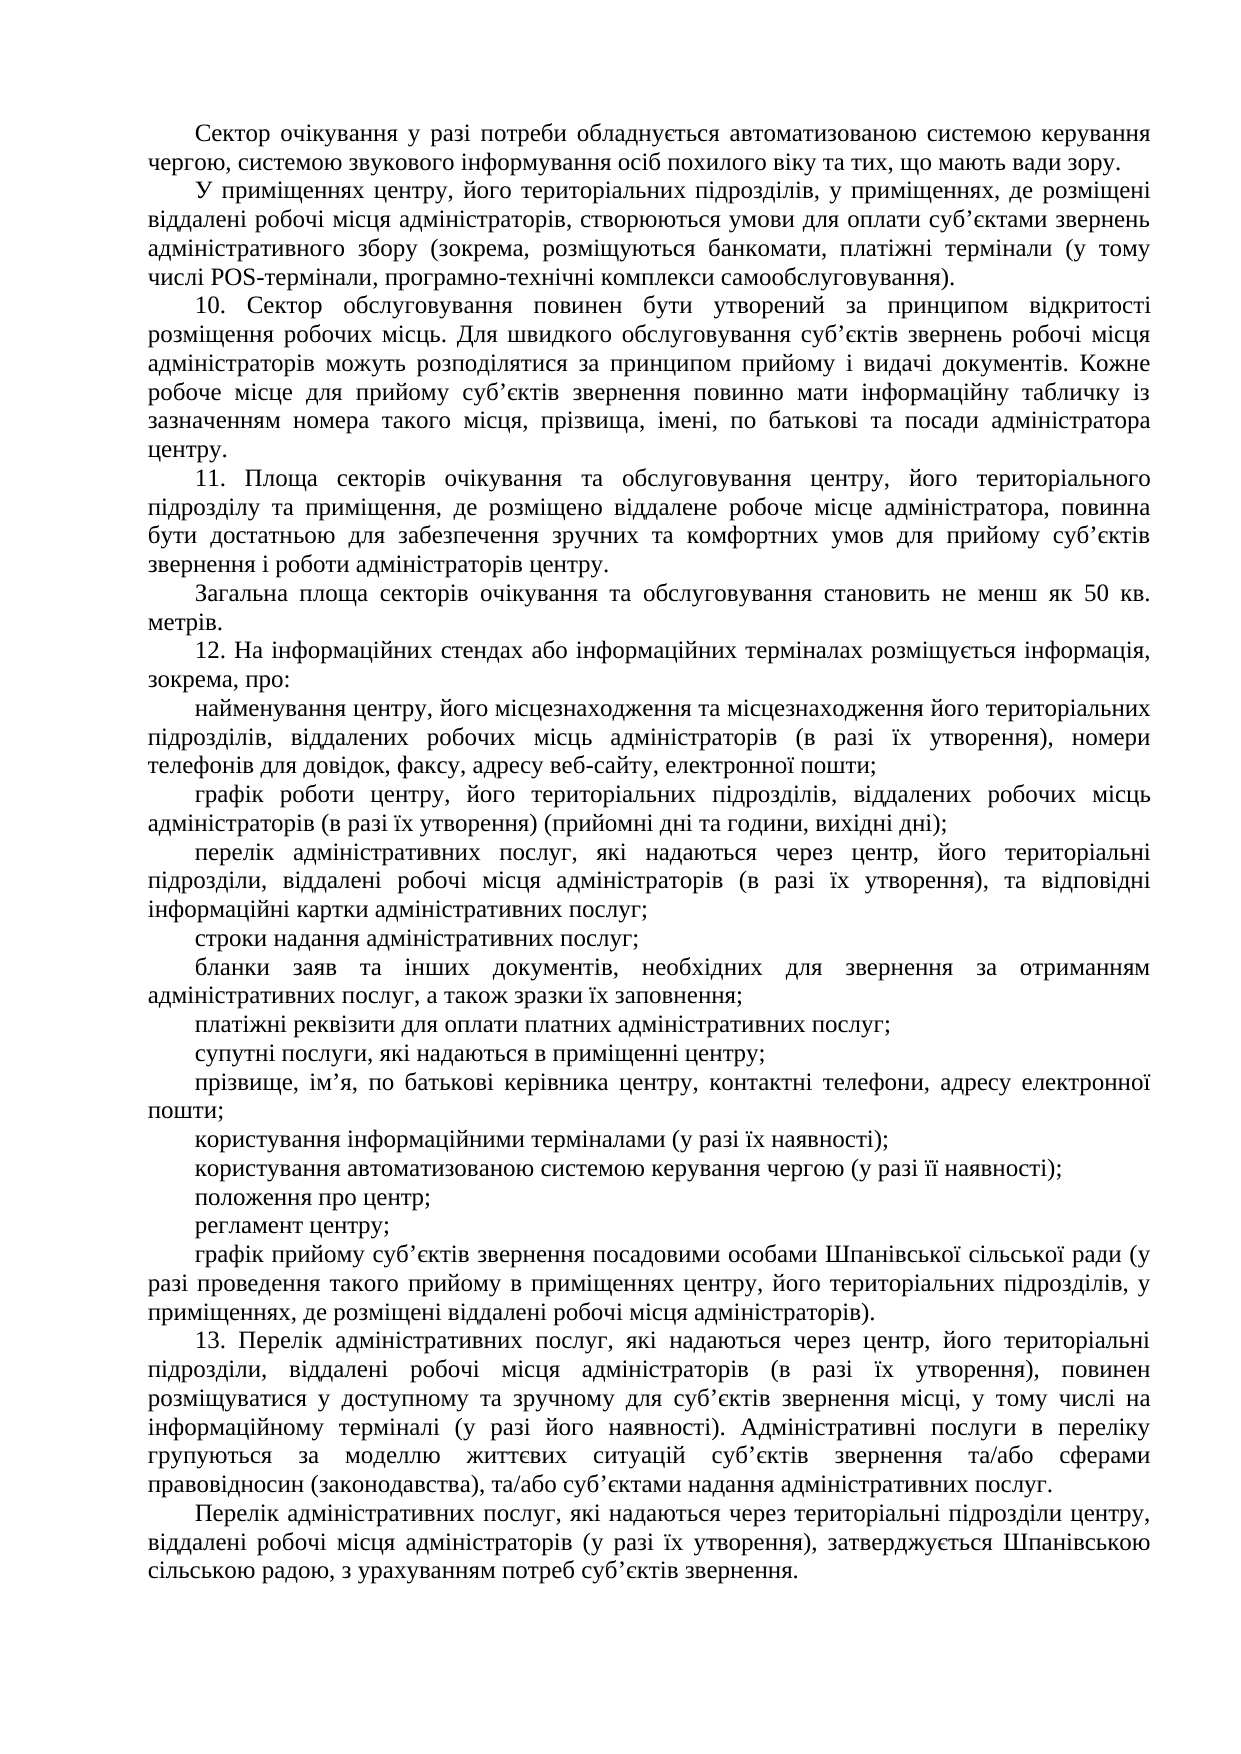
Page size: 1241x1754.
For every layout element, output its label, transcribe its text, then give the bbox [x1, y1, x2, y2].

text користування інформаційними терміналами (у разі їх наявності); [148, 1124, 1152, 1153]
text 12. На інформаційних стендах або інформаційних терміналах розміщується інформація, зокрема, про: [148, 636, 1152, 693]
text графік роботи центру, його територіальних підрозділів, віддалених робочих місць адміністраторів (в разі їх утворення) (прийомні дні та години, вихідні дні); [148, 779, 1152, 837]
text 10. Сектор обслуговування повинен бути утворений за принципом відкритості розміщення робочих місць. Для швидкого обслуговування суб’єктів звернень робочі місця адміністраторів можуть розподілятися за принципом прийому і видачі документів. Кожне робоче місце для прийому суб’єктів звернення повинно мати інформаційну табличку із зазначенням номера такого місця, прізвища, імені, по батькові та посади адміністратора центру. [148, 291, 1152, 463]
text платіжні реквізити для оплати платних адміністративних послуг; [148, 1009, 1152, 1038]
text бланки заяв та інших документів, необхідних для звернення за отриманням адміністративних послуг, а також зразки їх заповнення; [148, 952, 1152, 1009]
text супутні послуги, які надаються в приміщенні центру; [148, 1038, 1152, 1067]
text графік прийому суб’єктів звернення посадовими особами Шпанівської сільської ради (у разі проведення такого прийому в приміщеннях центру, його територіальних підрозділів, у приміщеннях, де розміщені віддалені робочі місця адміністраторів). [148, 1239, 1152, 1326]
text положення про центр; [148, 1182, 1152, 1211]
text 13. Перелік адміністративних послуг, які надаються через центр, його територіальні підрозділи, віддалені робочі місця адміністраторів (в разі їх утворення), повинен розміщуватися у доступному та зручному для суб’єктів звернення місці, у тому числі на інформаційному терміналі (у разі його наявності). Адміністративні послуги в переліку групуються за моделлю життєвих ситуацій суб’єктів звернення та/або сферами правовідносин (законодавства), та/або суб’єктами надання адміністративних послуг. [148, 1326, 1152, 1498]
text перелік адміністративних послуг, які надаються через центр, його територіальні підрозділи, віддалені робочі місця адміністраторів (в разі їх утворення), та відповідні інформаційні картки адміністративних послуг; [148, 837, 1152, 923]
text регламент центру; [148, 1211, 1152, 1239]
text найменування центру, його місцезнаходження та місцезнаходження його територіальних підрозділів, віддалених робочих місць адміністраторів (в разі їх утворення), номери телефонів для довідок, факсу, адресу веб-сайту, електронної пошти; [148, 693, 1152, 779]
text строки надання адміністративних послуг; [148, 923, 1152, 952]
text користування автоматизованою системою керування чергою (у разі її наявності); [148, 1153, 1152, 1182]
text Загальна площа секторів очікування та обслуговування становить не менш як 50 кв. метрів. [148, 578, 1152, 636]
text Перелік адміністративних послуг, які надаються через територіальні підрозділи центру, віддалені робочі місця адміністраторів (у разі їх утворення), затверджується Шпанівською сільською радою, з урахуванням потреб суб’єктів звернення. [148, 1498, 1152, 1584]
text 11. Площа секторів очікування та обслуговування центру, його територіального підрозділу та приміщення, де розміщено віддалене робоче місце адміністратора, повинна бути достатньою для забезпечення зручних та комфортних умов для прийому суб’єктів звернення і роботи адміністраторів центру. [148, 463, 1152, 578]
text прізвище, ім’я, по батькові керівника центру, контактні телефони, адресу електронної пошти; [148, 1067, 1152, 1124]
text У приміщеннях центру, його територіальних підрозділів, у приміщеннях, де розміщені віддалені робочі місця адміністраторів, створюються умови для оплати суб’єктами звернень адміністративного збору (зокрема, розміщуються банкомати, платіжні термінали (у тому числі POS-термінали, програмно-технічні комплекси самообслуговування). [148, 176, 1152, 291]
text Сектор очікування у разі потреби обладнується автоматизованою системою керування чергою, системою звукового інформування осіб похилого віку та тих, що мають вади зору. [148, 118, 1152, 176]
